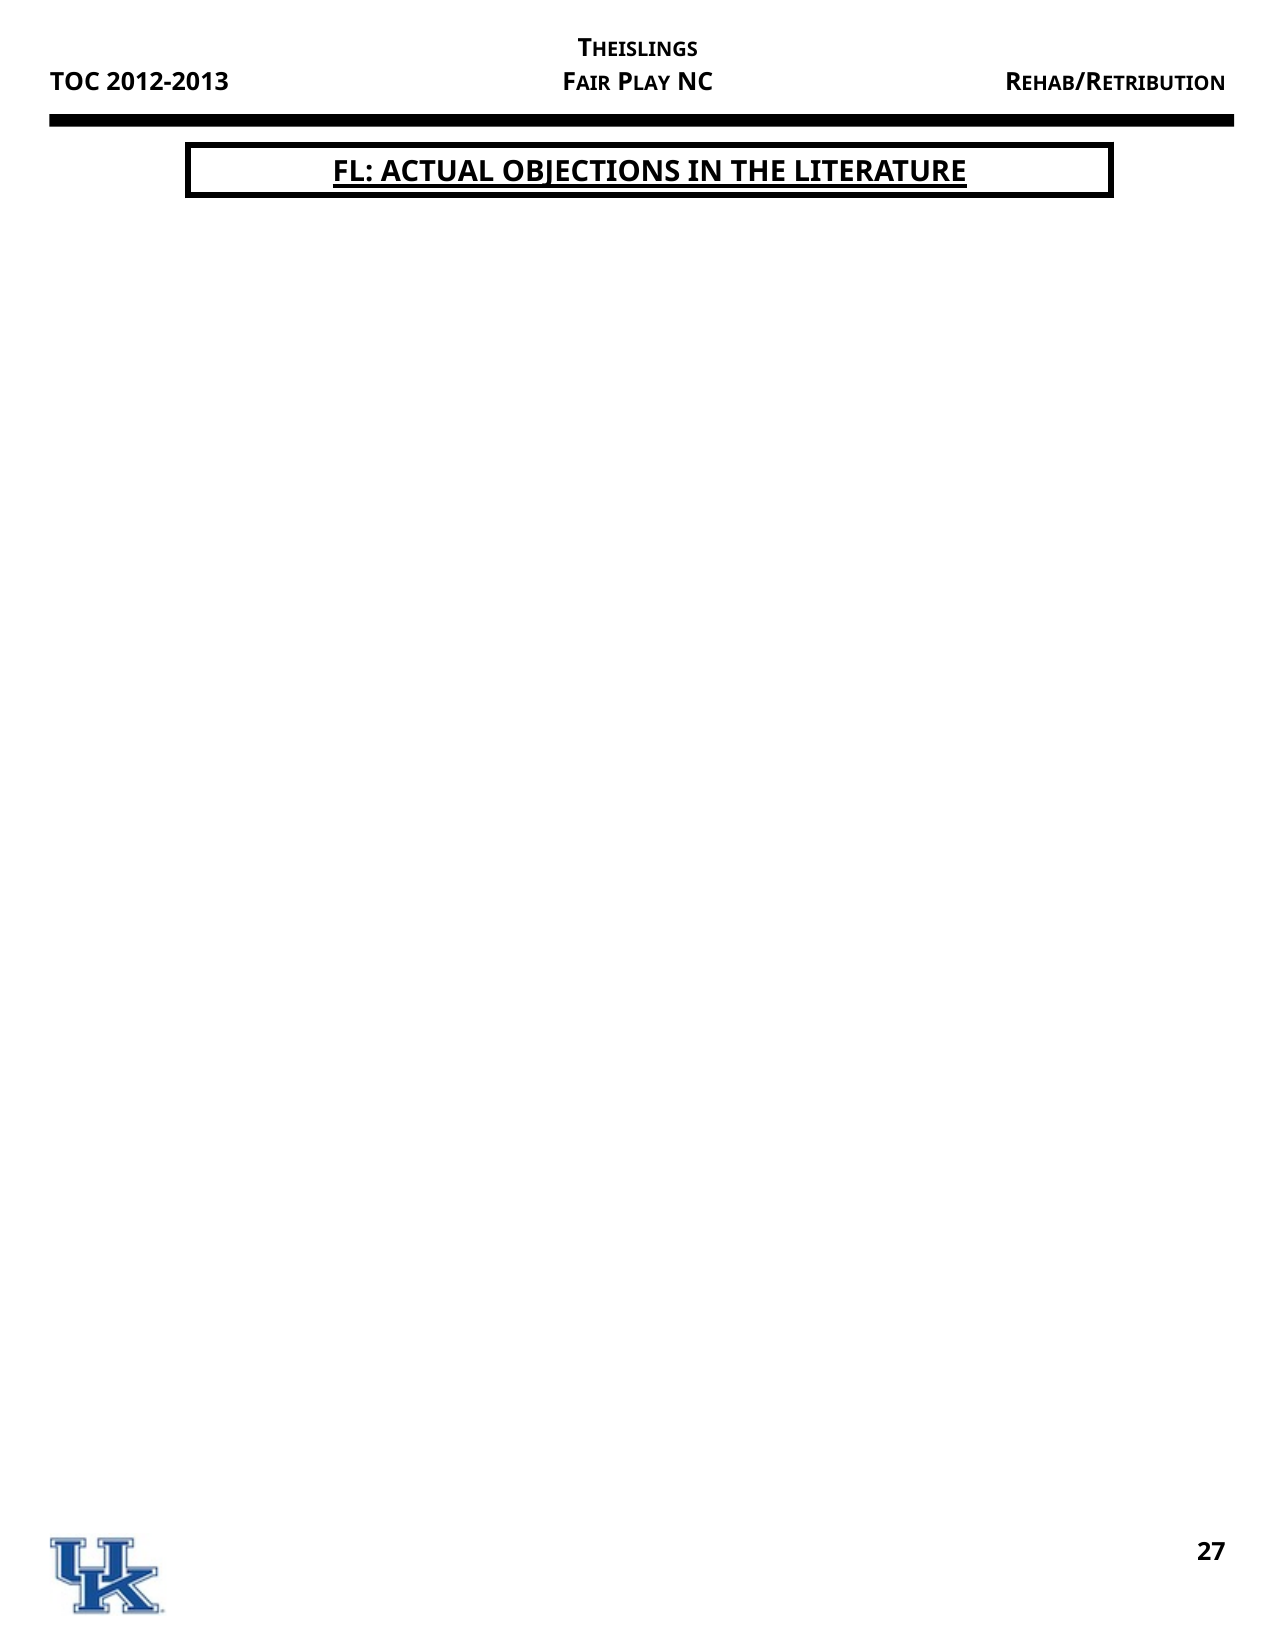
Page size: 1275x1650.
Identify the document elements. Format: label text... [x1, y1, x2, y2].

subtitle FL: ACTUAL OBJECTIONS IN THE LITERATURE [191, 148, 1108, 192]
picture [49, 1533, 167, 1616]
